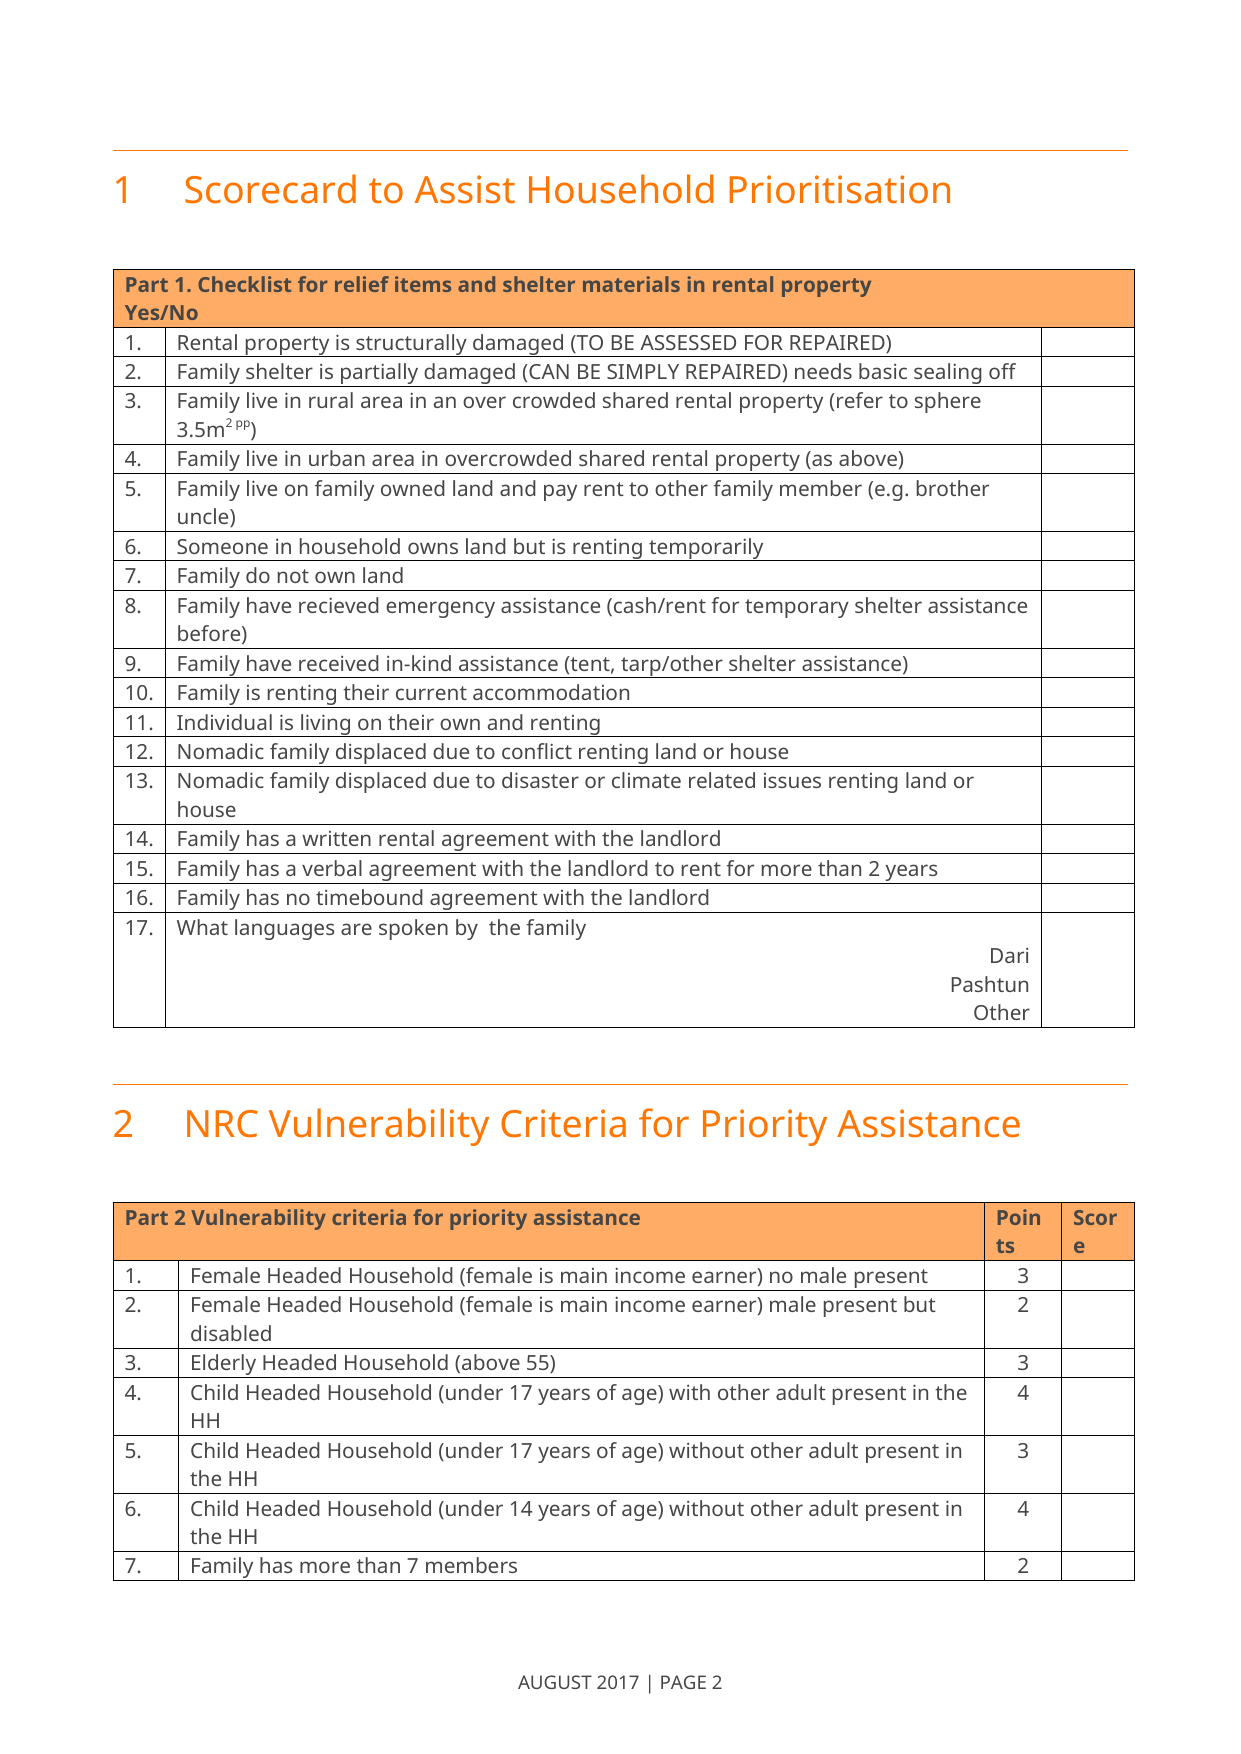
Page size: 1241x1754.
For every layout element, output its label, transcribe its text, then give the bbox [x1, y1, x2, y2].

table_cell Family live on family owned land and pay rent to other family member (e.g. brother uncle) [166, 474, 1041, 531]
table_cell [1062, 1349, 1134, 1377]
table_cell [1042, 678, 1134, 707]
table_cell 3 [985, 1436, 1061, 1493]
table_cell 9. [114, 649, 165, 677]
table_cell [1042, 913, 1134, 1027]
subtitle Scorecard to Assist Household Prioritisation [112, 151, 1128, 214]
table_cell [1042, 532, 1134, 560]
table_cell Family is renting their current accommodation [166, 678, 1041, 707]
table_cell 15. [114, 854, 165, 882]
table_cell 16. [114, 884, 165, 912]
table_cell Child Headed Household (under 17 years of age) with other adult present in the HH [179, 1378, 984, 1435]
table_cell [1042, 474, 1134, 531]
table_cell 3. [114, 1349, 178, 1377]
table_cell Family do not own land [166, 561, 1041, 590]
table_cell Family live in rural area in an over crowded shared rental property (refer to sphere 3.5m2 pp) [166, 387, 1041, 443]
table_cell 1. [114, 328, 165, 356]
table_cell 4. [114, 1378, 178, 1435]
table_cell Family has a verbal agreement with the landlord to rent for more than 2 years [166, 854, 1041, 882]
table_cell 5. [114, 1436, 178, 1493]
table_cell [1042, 445, 1134, 473]
table_cell 4 [985, 1378, 1061, 1435]
table_cell Family has no timebound agreement with the landlord [166, 884, 1041, 912]
table_cell 4. [114, 445, 165, 473]
table_cell Child Headed Household (under 14 years of age) without other adult present in the HH [179, 1494, 984, 1551]
table_cell Family has more than 7 members [179, 1552, 984, 1580]
table_cell Family have received in-kind assistance (tent, tarp/other shelter assistance) [166, 649, 1041, 677]
table_cell Someone in household owns land but is renting temporarily [166, 532, 1041, 560]
table_cell [1042, 649, 1134, 677]
table_header Part 2 Vulnerability criteria for priority assistance [114, 1203, 984, 1260]
table_cell 14. [114, 825, 165, 853]
table_cell 4 [985, 1494, 1061, 1551]
table_cell Elderly Headed Household (above 55) [179, 1349, 984, 1377]
table_cell Family has a written rental agreement with the landlord [166, 825, 1041, 853]
table_cell 7. [114, 561, 165, 590]
table_cell [1062, 1378, 1134, 1435]
table_cell Female Headed Household (female is main income earner) male present but disabled [179, 1291, 984, 1347]
table_cell 7. [114, 1552, 178, 1580]
table_cell [1042, 357, 1134, 386]
table_cell Nomadic family displaced due to disaster or climate related issues renting land or house [166, 767, 1041, 823]
table_cell [1062, 1291, 1134, 1347]
table_cell What languages are spoken by the family Dari Pashtun Other [166, 913, 1041, 1027]
table_cell 3 [985, 1349, 1061, 1377]
table_cell Family shelter is partially damaged (CAN BE SIMPLY REPAIRED) needs basic sealing off [166, 357, 1041, 386]
table_cell 2. [114, 357, 165, 386]
table_cell Rental property is structurally damaged (TO BE ASSESSED FOR REPAIRED) [166, 328, 1041, 356]
table_cell 2. [114, 1291, 178, 1347]
table_cell [1062, 1436, 1134, 1493]
table_cell 13. [114, 767, 165, 823]
table_cell [1042, 884, 1134, 912]
table_cell [1042, 708, 1134, 736]
table_cell 17. [114, 913, 165, 1027]
subtitle NRC Vulnerability Criteria for Priority Assistance [112, 1085, 1128, 1148]
table_cell 6. [114, 532, 165, 560]
table_header Points [985, 1203, 1061, 1260]
table_cell Family live in urban area in overcrowded shared rental property (as above) [166, 445, 1041, 473]
table_cell Female Headed Household (female is main income earner) no male present [179, 1261, 984, 1289]
table_cell [1042, 825, 1134, 853]
table_cell 6. [114, 1494, 178, 1551]
table_cell [1042, 591, 1134, 648]
table_cell 12. [114, 737, 165, 766]
table_cell 8. [114, 591, 165, 648]
table_cell 1. [114, 1261, 178, 1289]
table_cell 11. [114, 708, 165, 736]
table_cell Family have recieved emergency assistance (cash/rent for temporary shelter assistance before) [166, 591, 1041, 648]
table_cell 10. [114, 678, 165, 707]
table_cell [1042, 737, 1134, 766]
table_cell [1062, 1494, 1134, 1551]
table_cell 5. [114, 474, 165, 531]
table_cell 3 [985, 1261, 1061, 1289]
table_header Score [1062, 1203, 1134, 1260]
table_header Part 1. Checklist for relief items and shelter materials in rental property Yes/No [114, 270, 1134, 327]
table_cell [1042, 328, 1134, 356]
table_cell 3. [114, 387, 165, 443]
table_cell 2 [985, 1552, 1061, 1580]
table_cell Nomadic family displaced due to conflict renting land or house [166, 737, 1041, 766]
table_cell Individual is living on their own and renting [166, 708, 1041, 736]
table_cell [1062, 1552, 1134, 1580]
table_cell [1042, 767, 1134, 823]
table_cell [1042, 561, 1134, 590]
table_cell 2 [985, 1291, 1061, 1347]
table_cell Child Headed Household (under 17 years of age) without other adult present in the HH [179, 1436, 984, 1493]
table_cell [1042, 387, 1134, 443]
table_cell [1062, 1261, 1134, 1289]
table_cell [1042, 854, 1134, 882]
